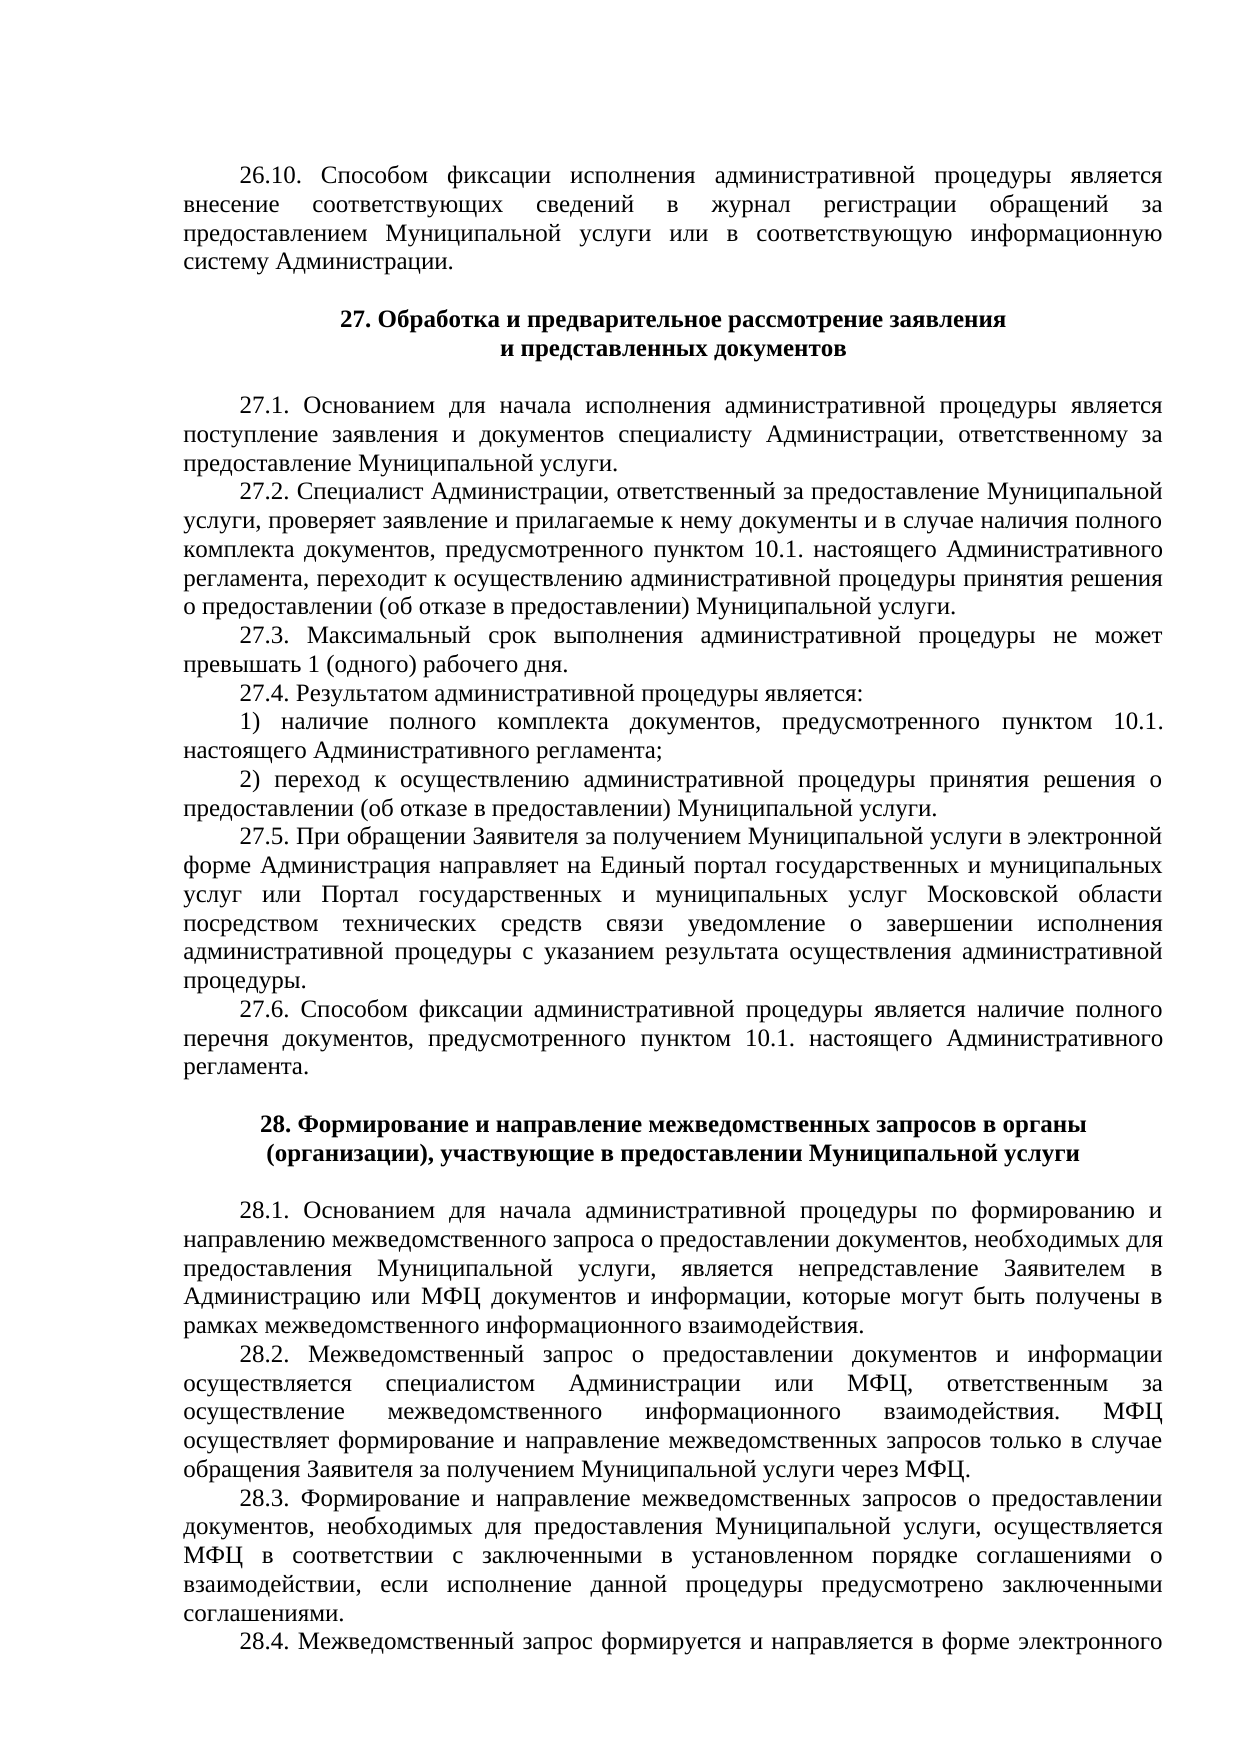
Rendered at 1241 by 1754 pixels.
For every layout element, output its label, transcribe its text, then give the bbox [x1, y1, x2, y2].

text 28.1. Основанием для начала административной процедуры по формированию и направлению межведомственного запроса о предоставлении документов, необходимых для предоставления Муниципальной услуги, является непредставление Заявителем в Администрацию или МФЦ документов и информации, которые могут быть получены в рамках межведомственного информационного взаимодействия. [183, 1195, 1163, 1339]
text 27.4. Результатом административной процедуры является: [183, 678, 1163, 706]
title 28. Формирование и направление межведомственных запросов в органы (организации), участвующие в предоставлении Муниципальной услуги [183, 1109, 1163, 1166]
title и представленных документов [183, 333, 1163, 361]
text 1) наличие полного комплекта документов, предусмотренного пунктом 10.1. настоящего Административного регламента; [183, 706, 1163, 764]
text 27.2. Специалист Администрации, ответственный за предоставление Муниципальной услуги, проверяет заявление и прилагаемые к нему документы и в случае наличия полного комплекта документов, предусмотренного пунктом 10.1. настоящего Административного регламента, переходит к осуществлению административной процедуры принятия решения о предоставлении (об отказе в предоставлении) Муниципальной услуги. [183, 476, 1163, 620]
title 27. Обработка и предварительное рассмотрение заявления [183, 304, 1163, 333]
text 28.2. Межведомственный запрос о предоставлении документов и информации осуществляется специалистом Администрации или МФЦ, ответственным за осуществление межведомственного информационного взаимодействия. МФЦ осуществляет формирование и направление межведомственных запросов только в случае обращения Заявителя за получением Муниципальной услуги через МФЦ. [183, 1339, 1163, 1483]
text 2) переход к осуществлению административной процедуры принятия решения о предоставлении (об отказе в предоставлении) Муниципальной услуги. [183, 764, 1163, 821]
text 27.3. Максимальный срок выполнения административной процедуры не может превышать 1 (одного) рабочего дня. [183, 620, 1163, 678]
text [183, 1626, 1163, 1655]
text 27.5. При обращении Заявителя за получением Муниципальной услуги в электронной форме Администрация направляет на Единый портал государственных и муниципальных услуг или Портал государственных и муниципальных услуг Московской области посредством технических средств связи уведомление о завершении исполнения административной процедуры с указанием результата осуществления административной процедуры. [183, 821, 1163, 994]
text 27.6. Способом фиксации административной процедуры является наличие полного перечня документов, предусмотренного пунктом 10.1. настоящего Административного регламента. [183, 994, 1163, 1080]
text 27.1. Основанием для начала исполнения административной процедуры является поступление заявления и документов специалисту Администрации, ответственному за предоставление Муниципальной услуги. [183, 390, 1163, 476]
text 26.10. Способом фиксации исполнения административной процедуры является внесение соответствующих сведений в журнал регистрации обращений за предоставлением Муниципальной услуги или в соответствующую информационную систему Администрации. [183, 160, 1163, 275]
text 28.3. Формирование и направление межведомственных запросов о предоставлении документов, необходимых для предоставления Муниципальной услуги, осуществляется МФЦ в соответствии с заключенными в установленном порядке соглашениями о взаимодействии, если исполнение данной процедуры предусмотрено заключенными соглашениями. [183, 1483, 1163, 1626]
